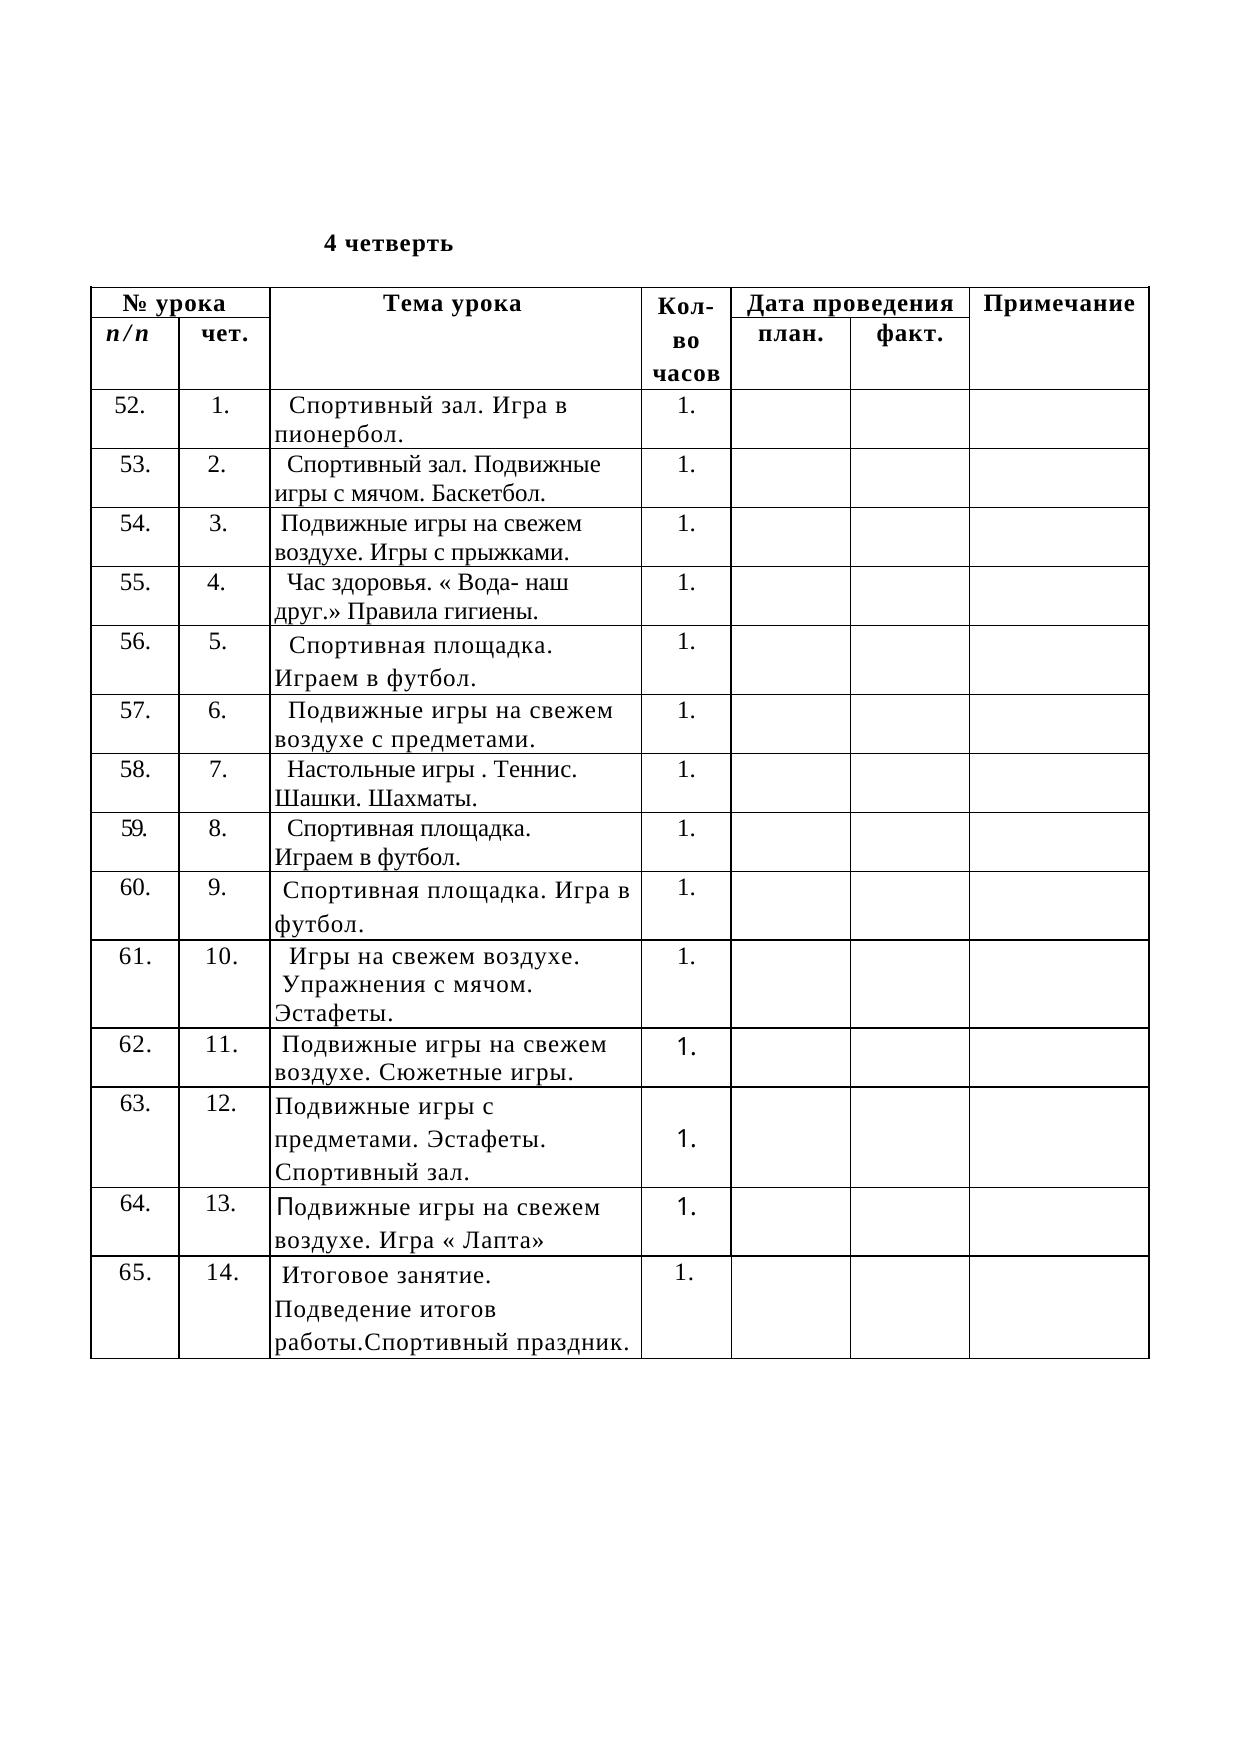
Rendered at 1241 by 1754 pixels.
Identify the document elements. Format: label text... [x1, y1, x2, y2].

table_cell [732, 508, 850, 566]
table_cell Спортивная площадка. Играем в футбол. [271, 626, 641, 693]
table_cell 62. [92, 1029, 178, 1086]
table_cell [970, 508, 1148, 566]
table_cell [851, 813, 969, 871]
table_cell [851, 754, 969, 812]
table_cell [732, 567, 850, 625]
table_cell [851, 508, 969, 566]
table_cell 2. [180, 449, 269, 507]
table_cell [732, 390, 850, 448]
table_cell 65. [92, 1257, 178, 1358]
table_cell [851, 695, 969, 752]
table_cell [970, 1257, 1148, 1358]
table_cell 1. [642, 941, 730, 1027]
table_cell [970, 813, 1148, 871]
table_cell 1. [642, 390, 730, 448]
table_header Примечание [970, 288, 1148, 388]
table_cell [732, 1188, 850, 1255]
table_cell 3. [180, 508, 269, 566]
table_cell [732, 1088, 850, 1187]
table_cell [851, 872, 969, 939]
table_cell [851, 1029, 969, 1086]
table_header Тема урока [271, 288, 641, 388]
table_cell 56. [92, 626, 178, 693]
table_cell [732, 872, 850, 939]
table_cell Подвижные игры на свежем воздухе. Сюжетные игры. [271, 1029, 641, 1086]
table_cell 57. [92, 695, 178, 752]
table_cell Спортивный зал. Игра в пионербол. [271, 390, 641, 448]
table_cell 11. [180, 1029, 269, 1086]
table_cell чет. [180, 318, 269, 388]
table_cell Спортивная площадка. Игра в футбол. [271, 872, 641, 939]
table_cell [851, 1188, 969, 1255]
table_cell 1. [642, 626, 730, 693]
table_header Кол- во часов [642, 288, 730, 388]
table_cell 1. [642, 1029, 730, 1086]
table_cell 6. [180, 695, 269, 752]
table_cell [970, 695, 1148, 752]
table_cell Подвижные игры на свежем воздухе. Игры с прыжками. [271, 508, 641, 566]
table_cell 1. [642, 1188, 730, 1255]
table_cell [970, 1088, 1148, 1187]
table_cell 55. [92, 567, 178, 625]
table_cell [970, 567, 1148, 625]
table_cell 61. [92, 941, 178, 1027]
table_cell 64. [92, 1188, 178, 1255]
table_cell план. [732, 318, 850, 388]
table_cell [970, 872, 1148, 939]
table_cell п/п [92, 318, 178, 388]
table_cell [851, 390, 969, 448]
table_cell Час здоровья. « Вода- наш друг.» Правила гигиены. [271, 567, 641, 625]
table_cell 10. [180, 941, 269, 1027]
table_cell 1. [642, 449, 730, 507]
table_cell 12. [180, 1088, 269, 1187]
table_cell 1. [642, 567, 730, 625]
table_cell [732, 941, 850, 1027]
table_cell [732, 1029, 850, 1086]
table_cell [970, 941, 1148, 1027]
table_cell 1. [642, 754, 730, 812]
table_cell [851, 1088, 969, 1187]
table_cell Подвижные игры с предметами. Эстафеты. Спортивный зал. [271, 1088, 641, 1187]
table_header № урока [92, 288, 269, 317]
table_cell [970, 754, 1148, 812]
table_cell [732, 813, 850, 871]
table_cell 4. [180, 567, 269, 625]
table_cell 54. [92, 508, 178, 566]
table_cell Игры на свежем воздухе. Упражнения с мячом. Эстафеты. [271, 941, 641, 1027]
table_cell 1. [642, 813, 730, 871]
table_cell 59. [92, 813, 178, 871]
table_cell [851, 941, 969, 1027]
table_cell 9. [180, 872, 269, 939]
text 4 четверть [91, 228, 1149, 257]
table_cell 1. [642, 695, 730, 752]
table_cell [851, 449, 969, 507]
table_cell [732, 695, 850, 752]
table_cell 63. [92, 1088, 178, 1187]
table_cell Спортивная площадка. Играем в футбол. [271, 813, 641, 871]
table_cell Подвижные игры на свежем воздухе. Игра « Лапта» [271, 1188, 641, 1255]
table_cell Итоговое занятие. Подведение итогов работы.Спортивный праздник. [271, 1257, 641, 1358]
table_cell [851, 1257, 969, 1358]
table_cell [970, 390, 1148, 448]
table_cell 1. [642, 508, 730, 566]
table_cell 5. [180, 626, 269, 693]
table_cell [732, 1257, 850, 1358]
table_cell [732, 449, 850, 507]
table_cell 58. [92, 754, 178, 812]
table_cell [970, 449, 1148, 507]
table_cell Спортивный зал. Подвижные игры с мячом. Баскетбол. [271, 449, 641, 507]
table_cell 8. [180, 813, 269, 871]
table_cell факт. [851, 318, 969, 388]
table_cell [970, 626, 1148, 693]
table_cell Настольные игры . Теннис. Шашки. Шахматы. [271, 754, 641, 812]
table_cell Подвижные игры на свежем воздухе с предметами. [271, 695, 641, 752]
table_cell 53. [92, 449, 178, 507]
table_cell 14. [180, 1257, 269, 1358]
table_cell 1. [642, 1088, 730, 1187]
table_cell [970, 1188, 1148, 1255]
table_cell 1. [642, 872, 730, 939]
table_cell 7. [180, 754, 269, 812]
table_cell [732, 754, 850, 812]
table_cell 1. [180, 390, 269, 448]
table_cell [970, 1029, 1148, 1086]
table_cell 60. [92, 872, 178, 939]
table_cell [851, 567, 969, 625]
table_cell 13. [180, 1188, 269, 1255]
table_cell [851, 626, 969, 693]
table_cell [732, 626, 850, 693]
table_cell 1. [642, 1257, 731, 1358]
table_cell 52. [92, 390, 178, 448]
table_header Дата проведения [732, 288, 969, 317]
